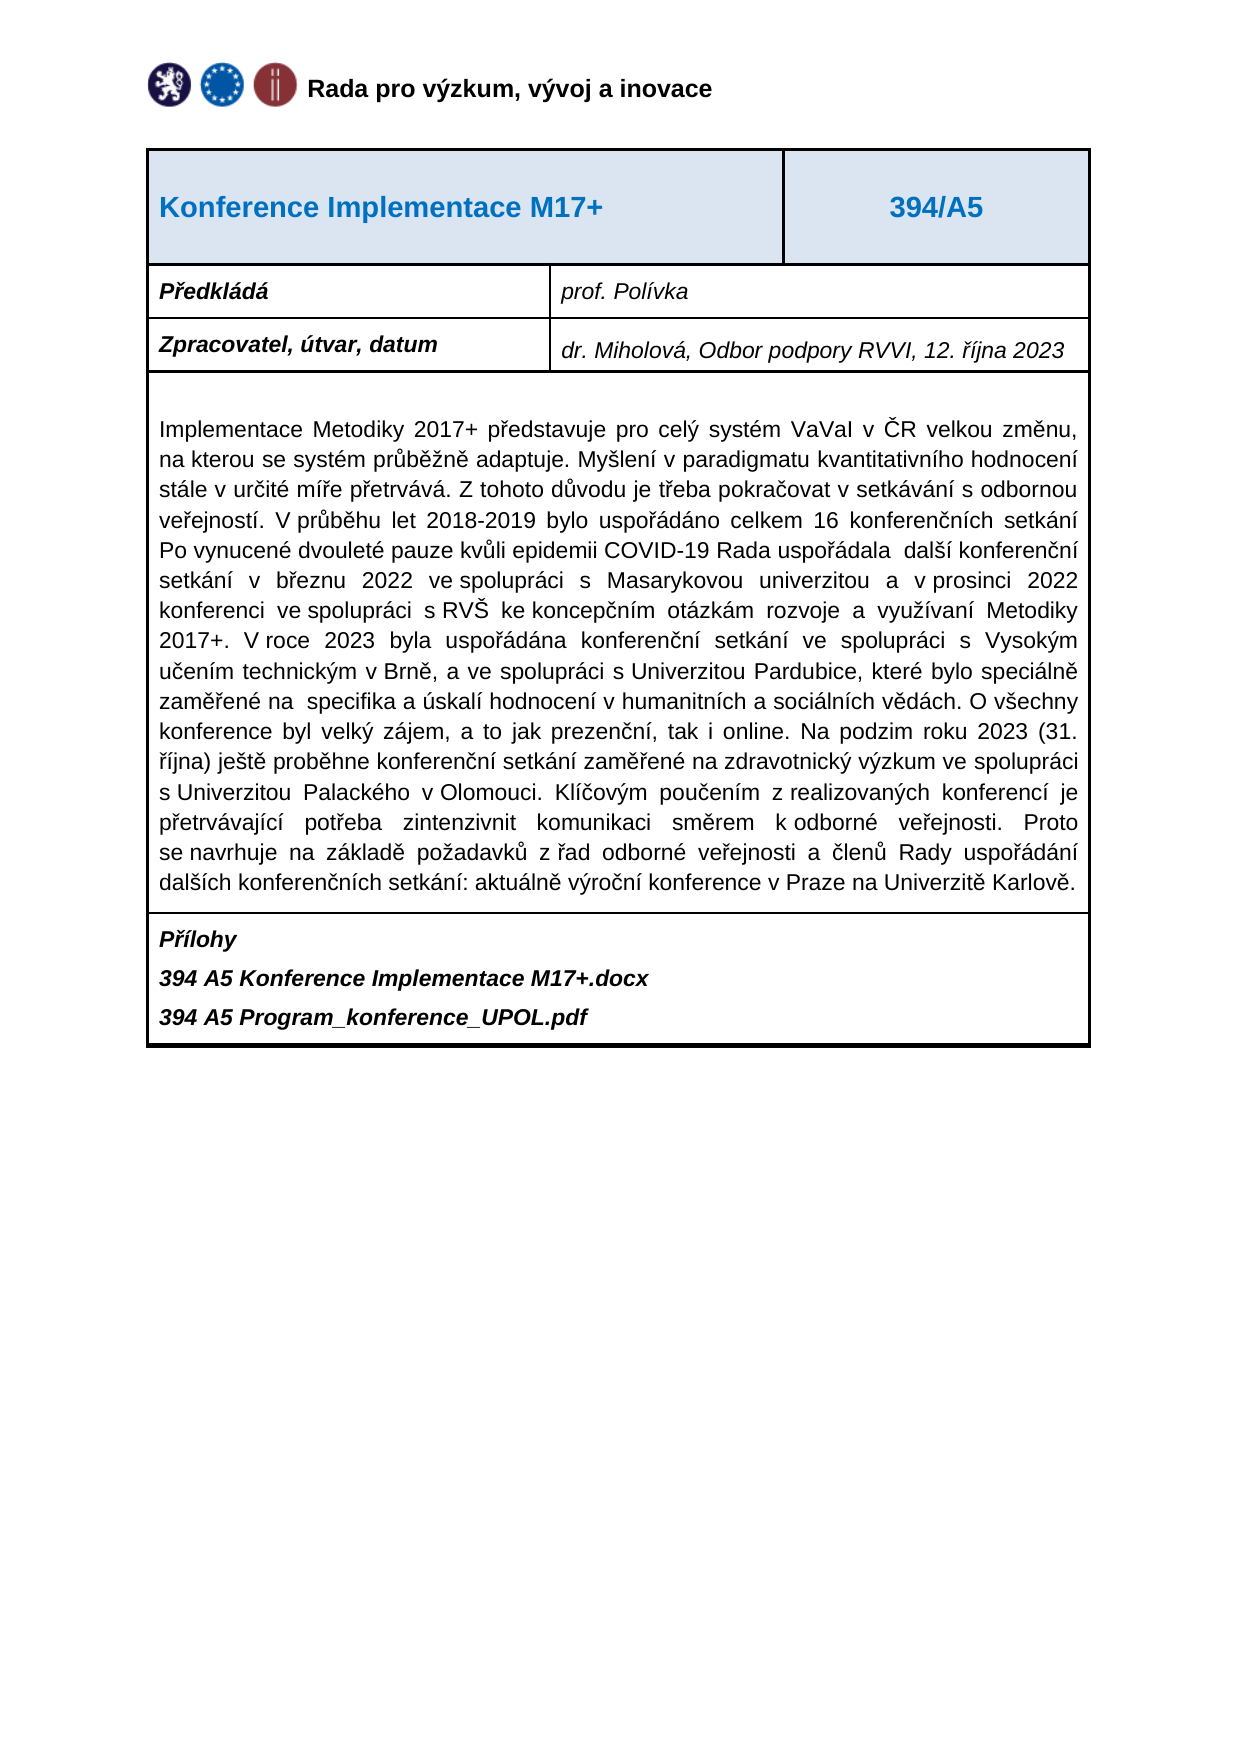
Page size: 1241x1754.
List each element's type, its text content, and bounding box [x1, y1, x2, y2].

table_cell Přílohy 394 A5 Konference Implementace M17+.docx 394 A5 Program_konference_UPOL.pdf [149, 914, 1088, 1043]
table_header 394/A5 [785, 151, 1088, 263]
table_cell Předkládá [149, 266, 549, 317]
table_cell dr. Miholová, Odbor podpory RVVI, 12. října 2023 [551, 319, 1088, 370]
picture [147, 62, 298, 108]
table_cell prof. Polívka [551, 266, 1088, 317]
table_cell Zpracovatel, útvar, datum [149, 319, 549, 370]
table_header Konference Implementace M17+ [149, 151, 782, 263]
table_cell Implementace Metodiky 2017+ představuje pro celý systém VaVaI v ČR velkou změnu, na kterou se systém průběžně adaptuje. Myšlení v paradigmatu kvantitativního hodnocení stále v určité míře přetrvává. Z tohoto důvodu je třeba pokračovat v setkávání s odbornou veřejností. V průběhu let 2018-2019 bylo uspořádáno celkem 16 konferenčních setkání Po vynucené dvouleté pauze kvůli epidemii COVID-19 Rada uspořádala další konferenční setkání v březnu 2022 ve spolupráci s Masarykovou univerzitou a v prosinci 2022 konferenci ve spolupráci s RVŠ ke koncepčním otázkám rozvoje a využívaní Metodiky 2017+. V roce 2023 byla uspořádána konferenční setkání ve spolupráci s Vysokým učením technickým v Brně, a ve spolupráci s Univerzitou Pardubice, které bylo speciálně zaměřené na specifika a úskalí hodnocení v humanitních a sociálních vědách. O všechny konference byl velký zájem, a to jak prezenční, tak i online. Na podzim roku 2023 (31. října) ještě proběhne konferenční setkání zaměřené na zdravotnický výzkum ve spolupráci s Univerzitou Palackého v Olomouci. Klíčovým poučením z realizovaných konferencí je přetrvávající potřeba zintenzivnit komunikaci směrem k odborné veřejnosti. Proto se navrhuje na základě požadavků z řad odborné veřejnosti a členů Rady uspořádání dalších konferenčních setkání: aktuálně výroční konference v Praze na Univerzitě Karlově. [149, 373, 1088, 912]
